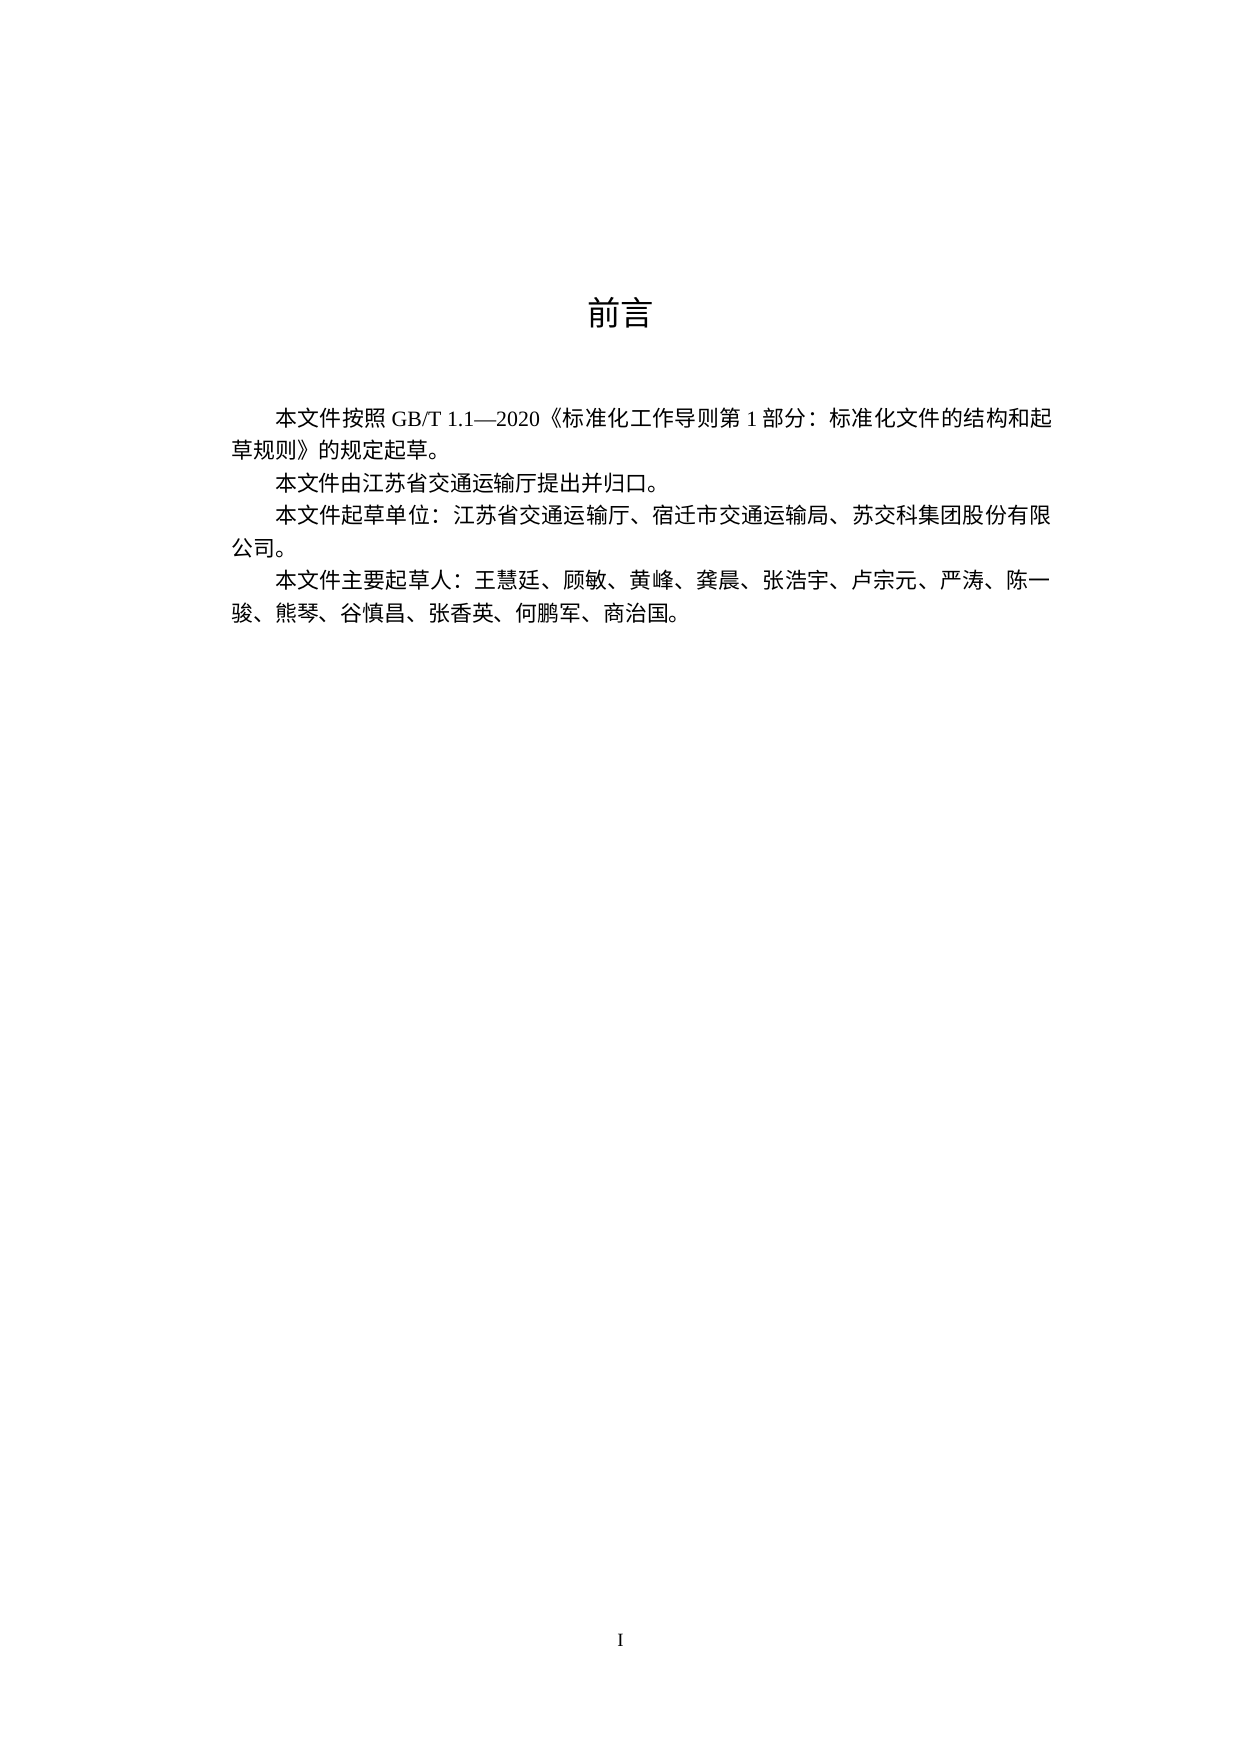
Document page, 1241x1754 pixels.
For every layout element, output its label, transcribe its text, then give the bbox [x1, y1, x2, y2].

text 本文件按照GB/T 1.1—2020《标准化工作导则第1部分：标准化文件的结构和起草规则》的规定起草。 [231, 400, 1053, 465]
text 本文件由江苏省交通运输厅提出并归口。 [231, 465, 1053, 498]
text 前言 [187, 279, 1053, 344]
text 本文件起草单位：江苏省交通运输厅、宿迁市交通运输局、苏交科集团股份有限公司。 [231, 498, 1053, 563]
text 本文件主要起草人：王慧廷、顾敏、黄峰、龚晨、张浩宇、卢宗元、严涛、陈一骏、熊琴、谷慎昌、张香英、何鹏军、商治国。 [231, 563, 1053, 628]
